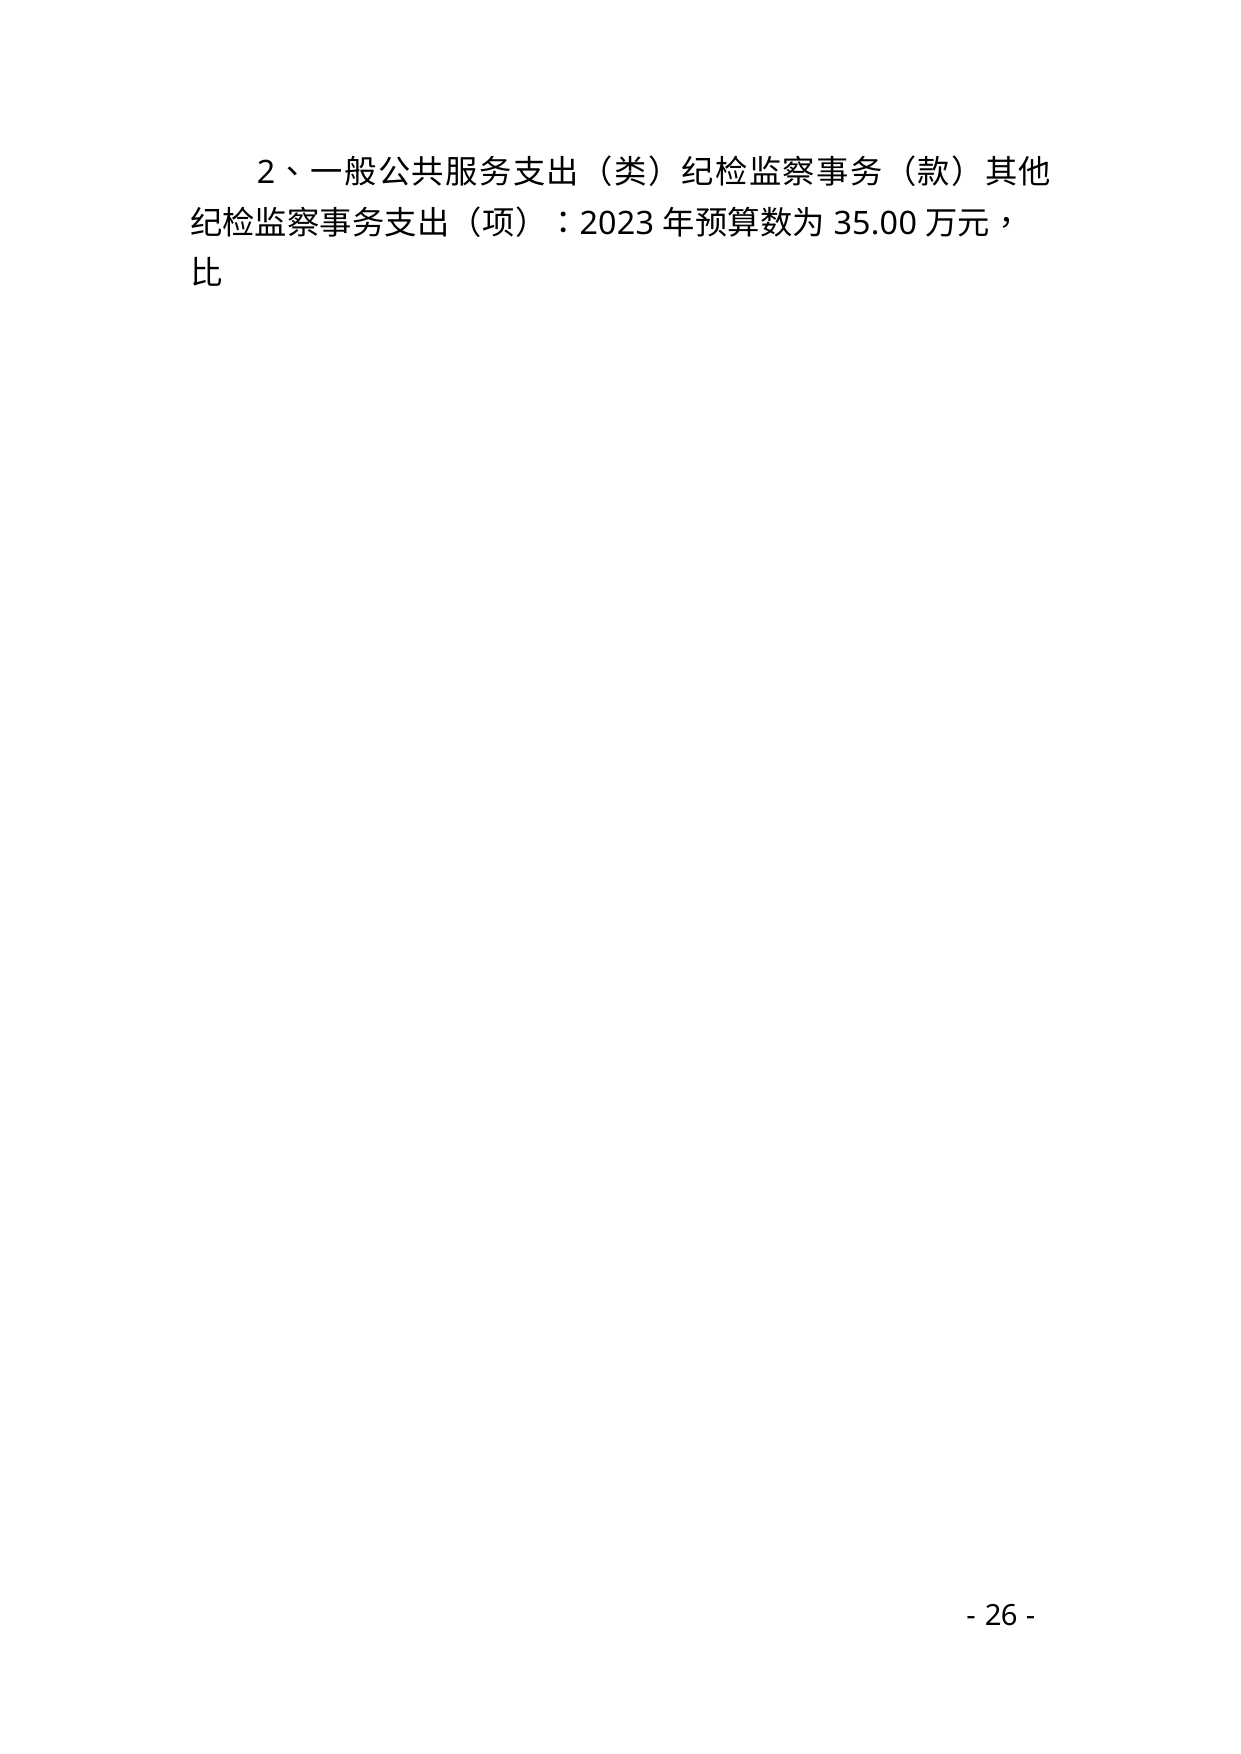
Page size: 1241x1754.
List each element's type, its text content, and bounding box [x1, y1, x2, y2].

text 2、一般公共服务支出（类）纪检监察事务（款）其他 纪检监察事务支出（项）：2023 年预算数为 35.00 万元，比 [190, 149, 1053, 294]
